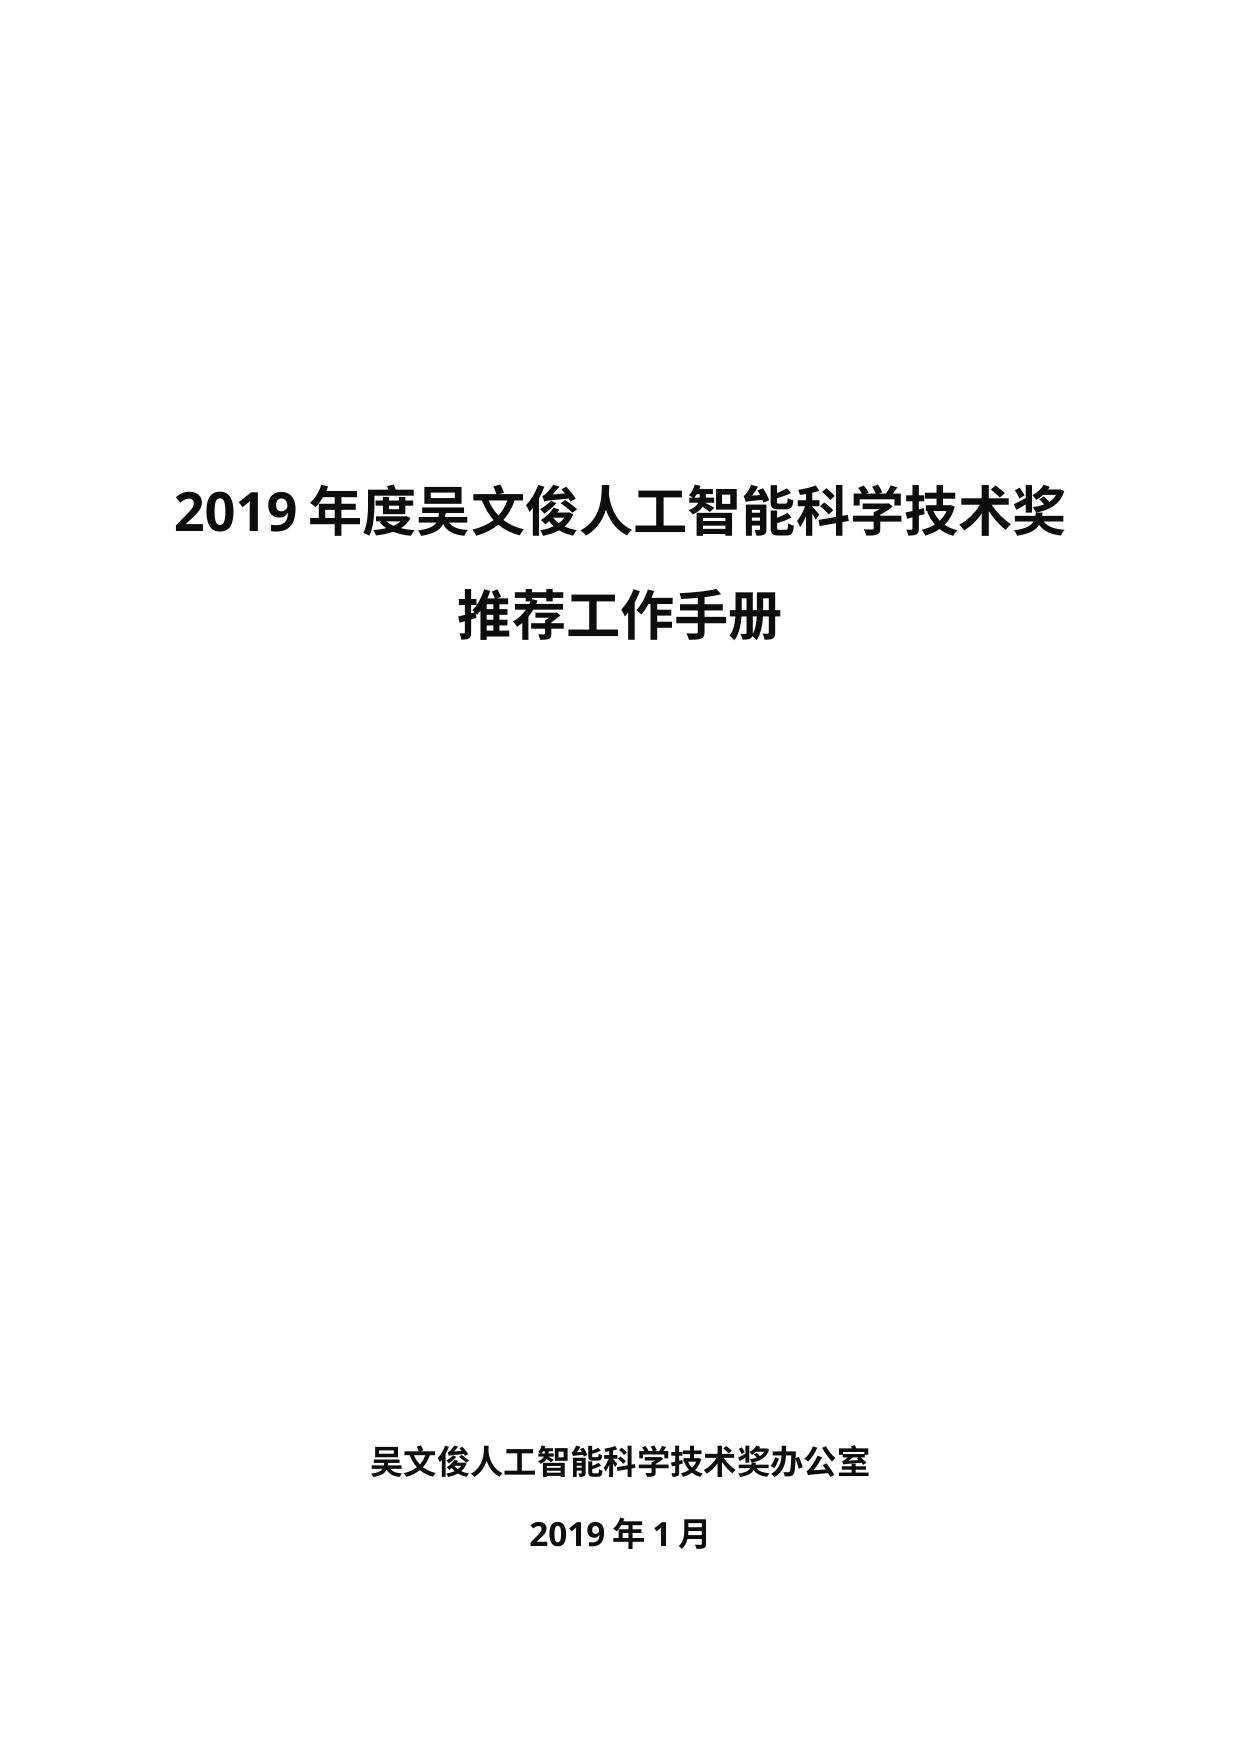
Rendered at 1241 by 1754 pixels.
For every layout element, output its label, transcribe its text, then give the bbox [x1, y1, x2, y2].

title 推荐工作手册 [139, 573, 1101, 651]
title 2019年度吴文俊人工智能科学技术奖 [139, 469, 1101, 548]
text 吴文俊人工智能科学技术奖办公室 [139, 1436, 1101, 1484]
text 2019年1月 [139, 1508, 1101, 1556]
